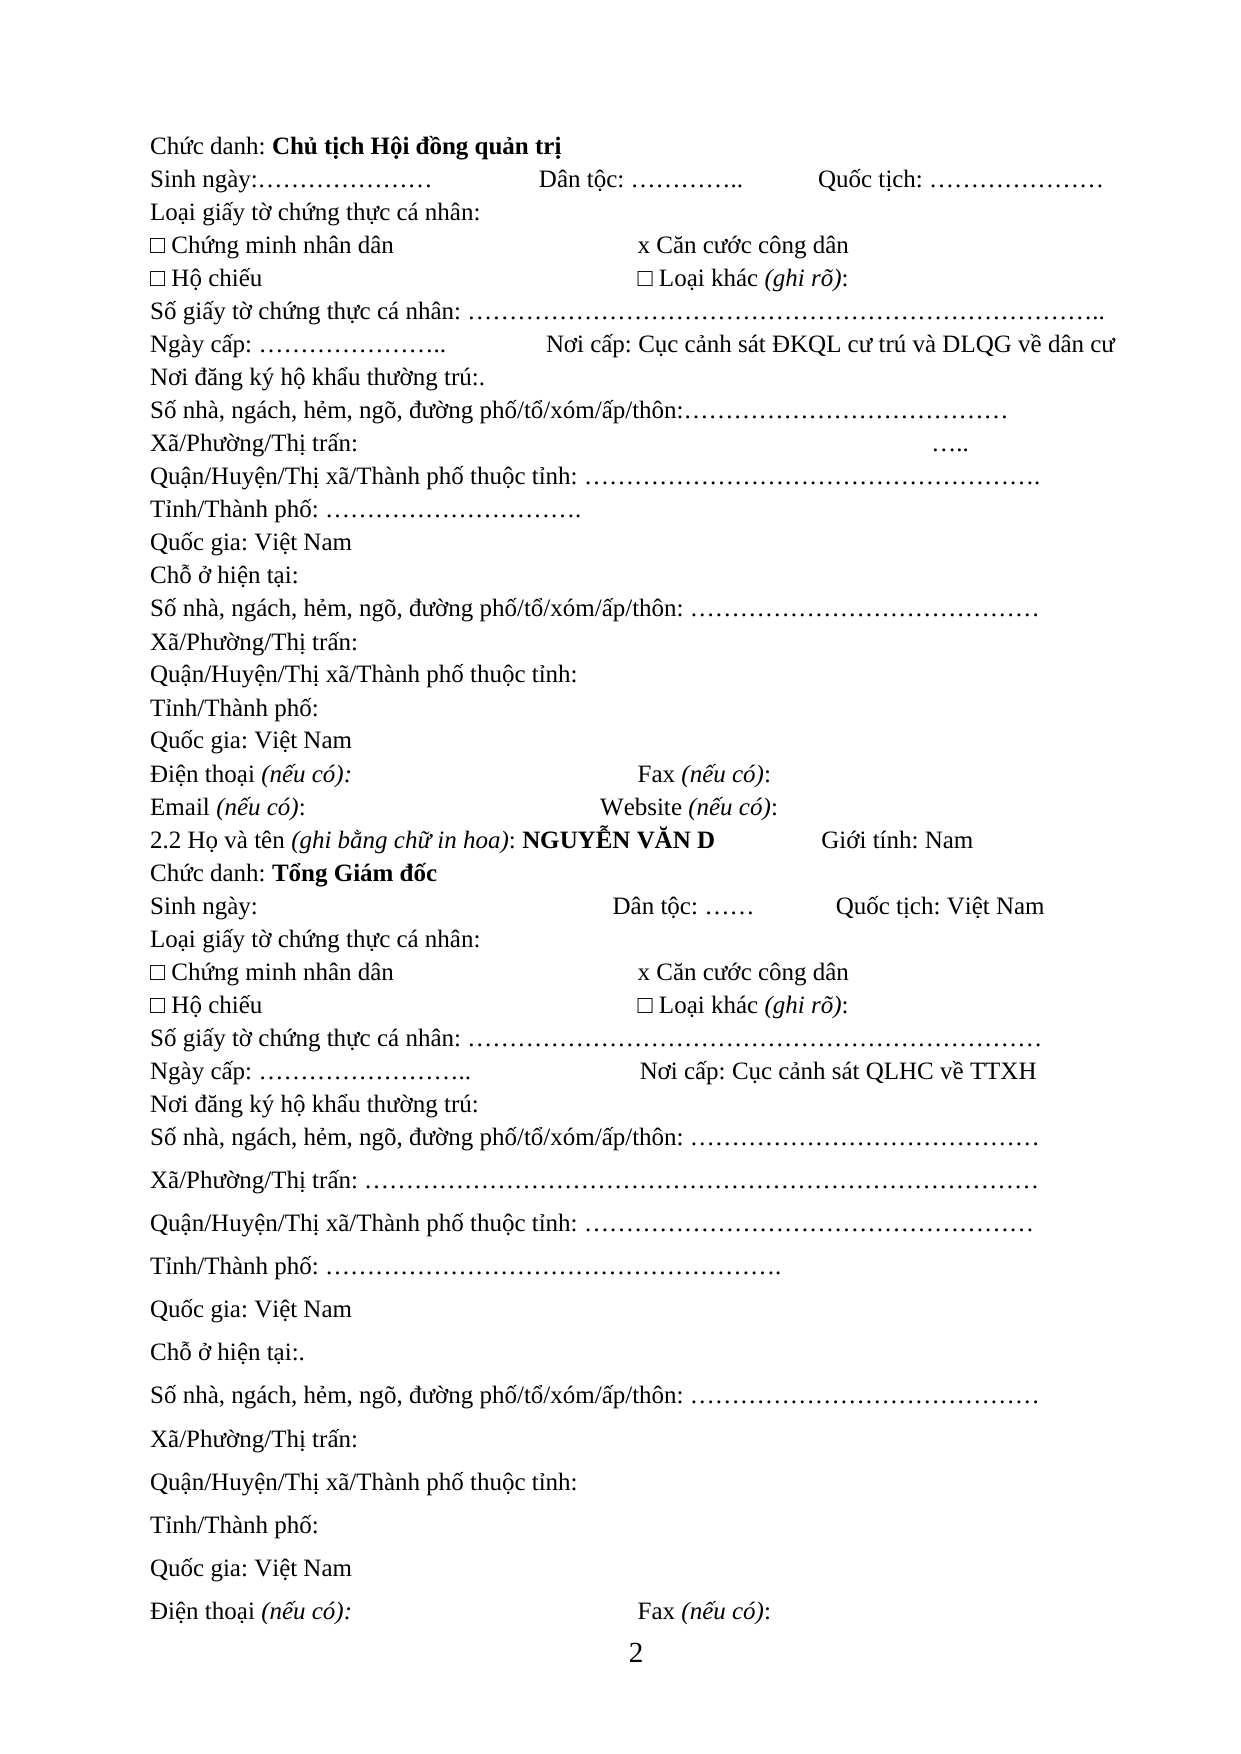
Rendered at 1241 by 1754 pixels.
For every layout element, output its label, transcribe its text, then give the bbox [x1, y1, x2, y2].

text Quốc gia: Việt Nam [150, 726, 1122, 754]
text Tỉnh/Thành phố: [150, 693, 1122, 721]
text Loại giấy tờ chứng thực cá nhân: [150, 197, 1122, 226]
text Ngày cấp: …………………….. Nơi cấp: Cục cảnh sát QLHC về TTXH [150, 1056, 1122, 1084]
text Quận/Huyện/Thị xã/Thành phố thuộc tỉnh: ……………………………………………… [150, 1208, 1122, 1237]
text Số nhà, ngách, hẻm, ngõ, đường phố/tổ/xóm/ấp/thôn: …………………………………… [150, 1122, 1122, 1151]
text Quận/Huyện/Thị xã/Thành phố thuộc tỉnh: [150, 659, 1122, 688]
text Quận/Huyện/Thị xã/Thành phố thuộc tỉnh: ………………………………………………. [150, 461, 1122, 490]
text Số nhà, ngách, hẻm, ngõ, đường phố/tổ/xóm/ấp/thôn:………………………………… [150, 395, 1122, 424]
text Email (nếu có): Website (nếu có): [150, 792, 1122, 820]
text Loại giấy tờ chứng thực cá nhân: [150, 924, 1122, 952]
text □ Chứng minh nhân dân x Căn cước công dân [150, 957, 1122, 986]
text Sinh ngày:………………… Dân tộc: ………….. Quốc tịch: ………………… [150, 164, 1122, 193]
text Số giấy tờ chứng thực cá nhân: …………………………………………………………… [150, 1023, 1122, 1052]
text Nơi đăng ký hộ khẩu thường trú: [150, 1089, 1122, 1118]
text □ Hộ chiếu □ Loại khác (ghi rõ): [150, 263, 1122, 292]
text Quận/Huyện/Thị xã/Thành phố thuộc tỉnh: [150, 1467, 1122, 1496]
text Quốc gia: Việt Nam [150, 1294, 1122, 1323]
text Xã/Phường/Thị trấn: [150, 627, 1122, 655]
text Chỗ ở hiện tại: [150, 561, 1122, 589]
text Quốc gia: Việt Nam [150, 1553, 1122, 1582]
text Số giấy tờ chứng thực cá nhân: ………………………………………………………………….. [150, 296, 1122, 325]
text Số nhà, ngách, hẻm, ngõ, đường phố/tổ/xóm/ấp/thôn: …………………………………… [150, 593, 1122, 622]
text Xã/Phường/Thị trấn: ….. [150, 428, 1122, 457]
text Điện thoại (nếu có): Fax (nếu có): [150, 1596, 1122, 1625]
text Số nhà, ngách, hẻm, ngõ, đường phố/tổ/xóm/ấp/thôn: …………………………………… [150, 1381, 1122, 1409]
text Xã/Phường/Thị trấn: ……………………………………………………………………… [150, 1165, 1122, 1194]
text Quốc gia: Việt Nam [150, 527, 1122, 556]
text □ Chứng minh nhân dân x Căn cước công dân [150, 230, 1122, 259]
text Chỗ ở hiện tại:. [150, 1337, 1122, 1366]
text Xã/Phường/Thị trấn: [150, 1424, 1122, 1452]
text Tỉnh/Thành phố: ………………………………………………. [150, 1251, 1122, 1280]
text Chức danh: Tổng Giám đốc [150, 858, 1122, 886]
text Tỉnh/Thành phố: [150, 1510, 1122, 1539]
text □ Hộ chiếu □ Loại khác (ghi rõ): [150, 990, 1122, 1018]
text Chức danh: Chủ tịch Hội đồng quản trị [150, 131, 1122, 160]
text Điện thoại (nếu có): Fax (nếu có): [150, 759, 1122, 787]
text Ngày cấp: ………………….. Nơi cấp: Cục cảnh sát ĐKQL cư trú và DLQG về dân cư [150, 329, 1122, 358]
text Sinh ngày: Dân tộc: …… Quốc tịch: Việt Nam [150, 891, 1122, 919]
text 2.2 Họ và tên (ghi bằng chữ in hoa): NGUYỄN VĂN D Giới tính: Nam [150, 825, 1122, 853]
text Tỉnh/Thành phố: …………………………. [150, 494, 1122, 523]
text Nơi đăng ký hộ khẩu thường trú:. [150, 362, 1122, 391]
